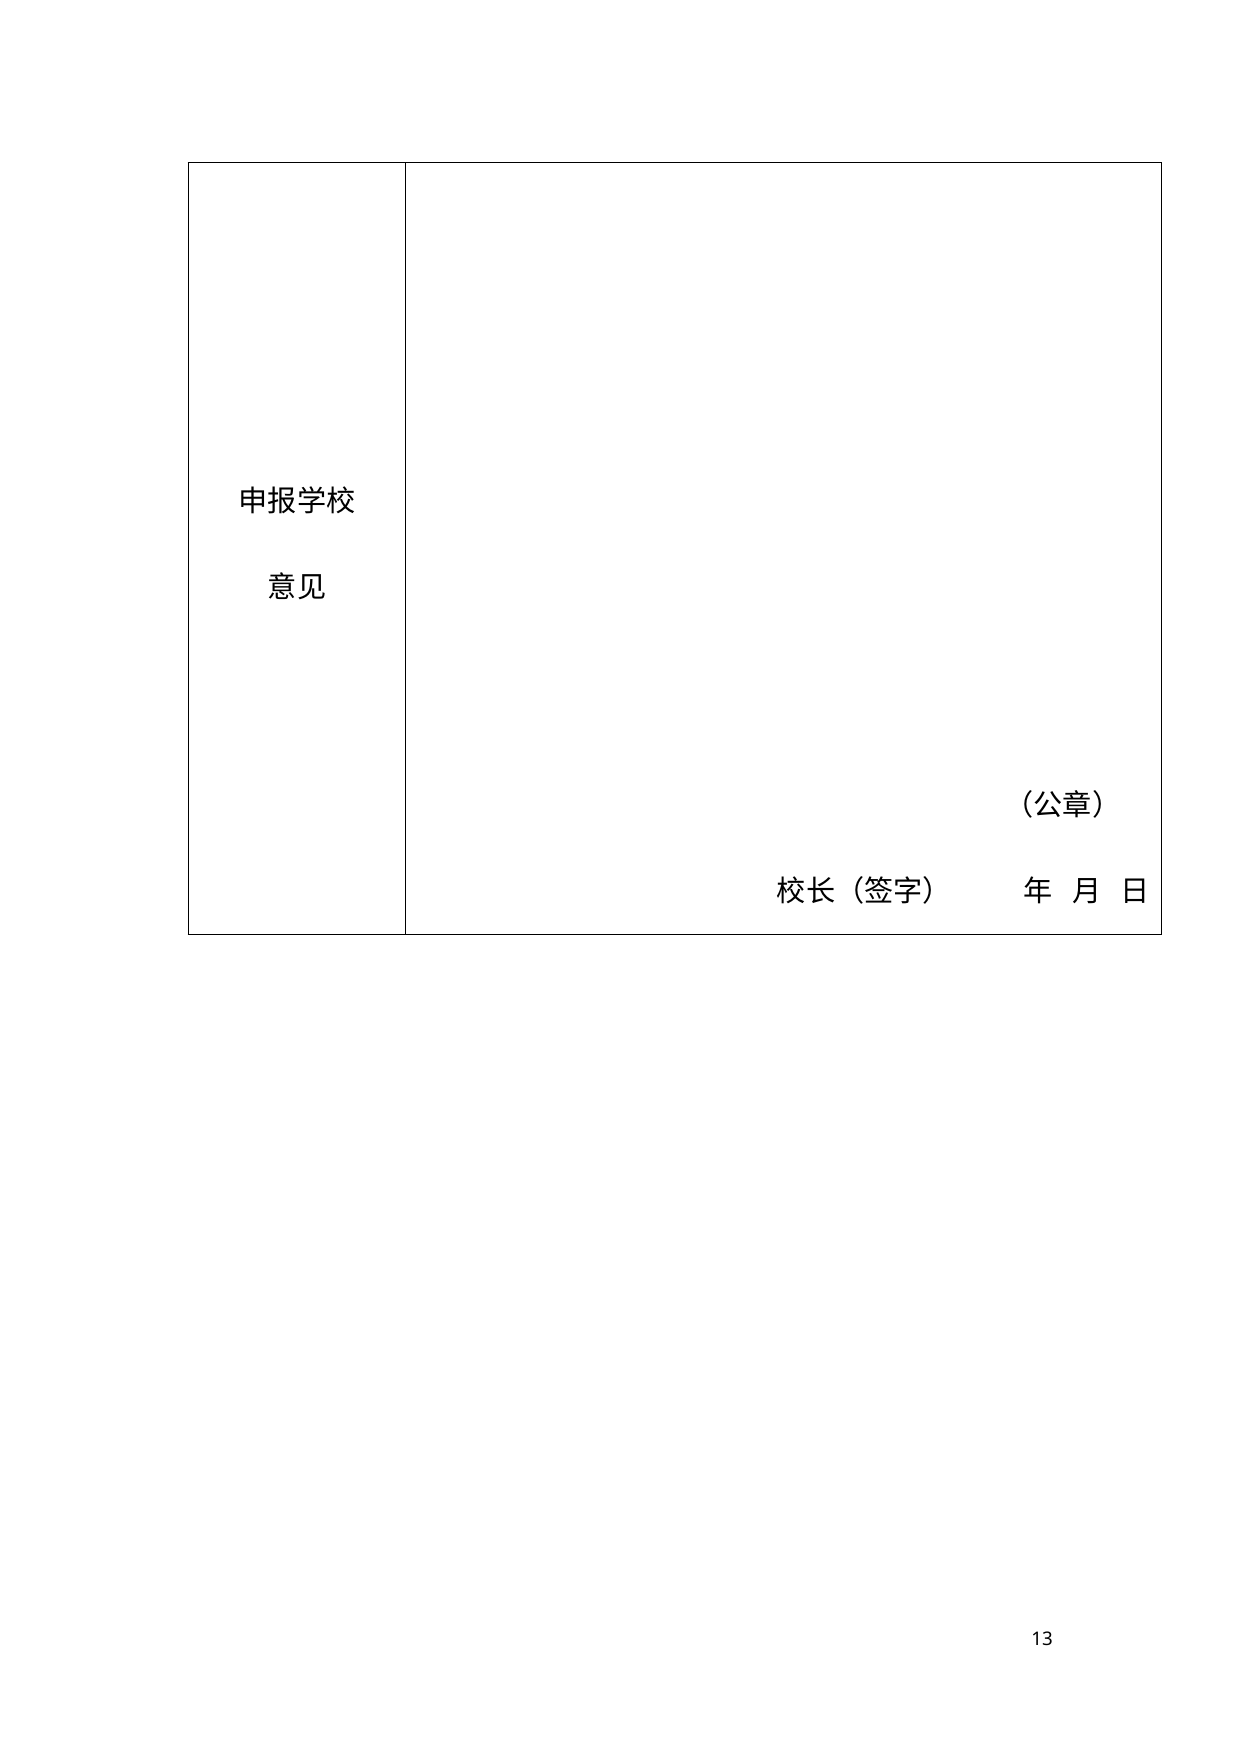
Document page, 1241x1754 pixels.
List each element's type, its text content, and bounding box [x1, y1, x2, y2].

table_cell 申报学校 意见 [189, 163, 405, 934]
table_cell （公章） 校长（签字） 年 月 日 [406, 163, 1161, 934]
